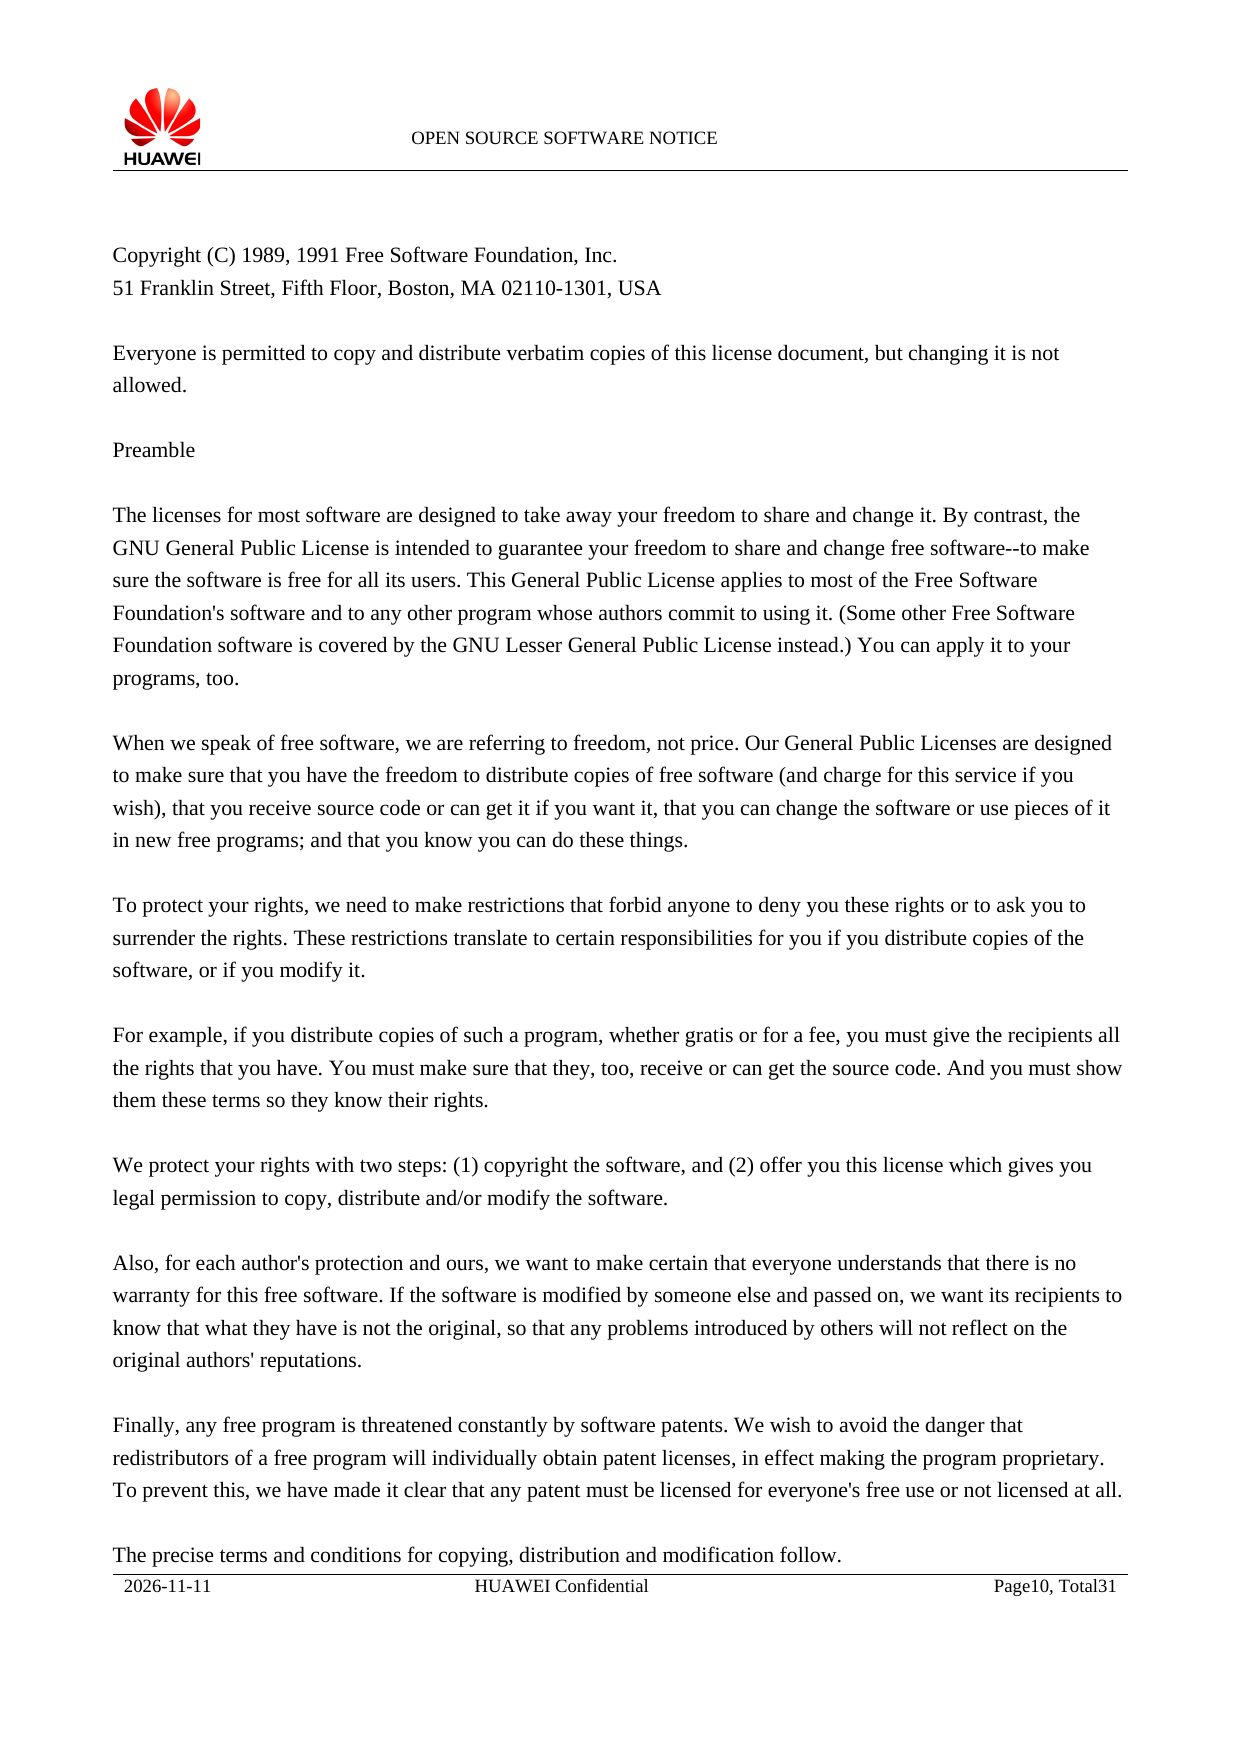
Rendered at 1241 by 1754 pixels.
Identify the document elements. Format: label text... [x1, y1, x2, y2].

picture [124, 88, 201, 165]
